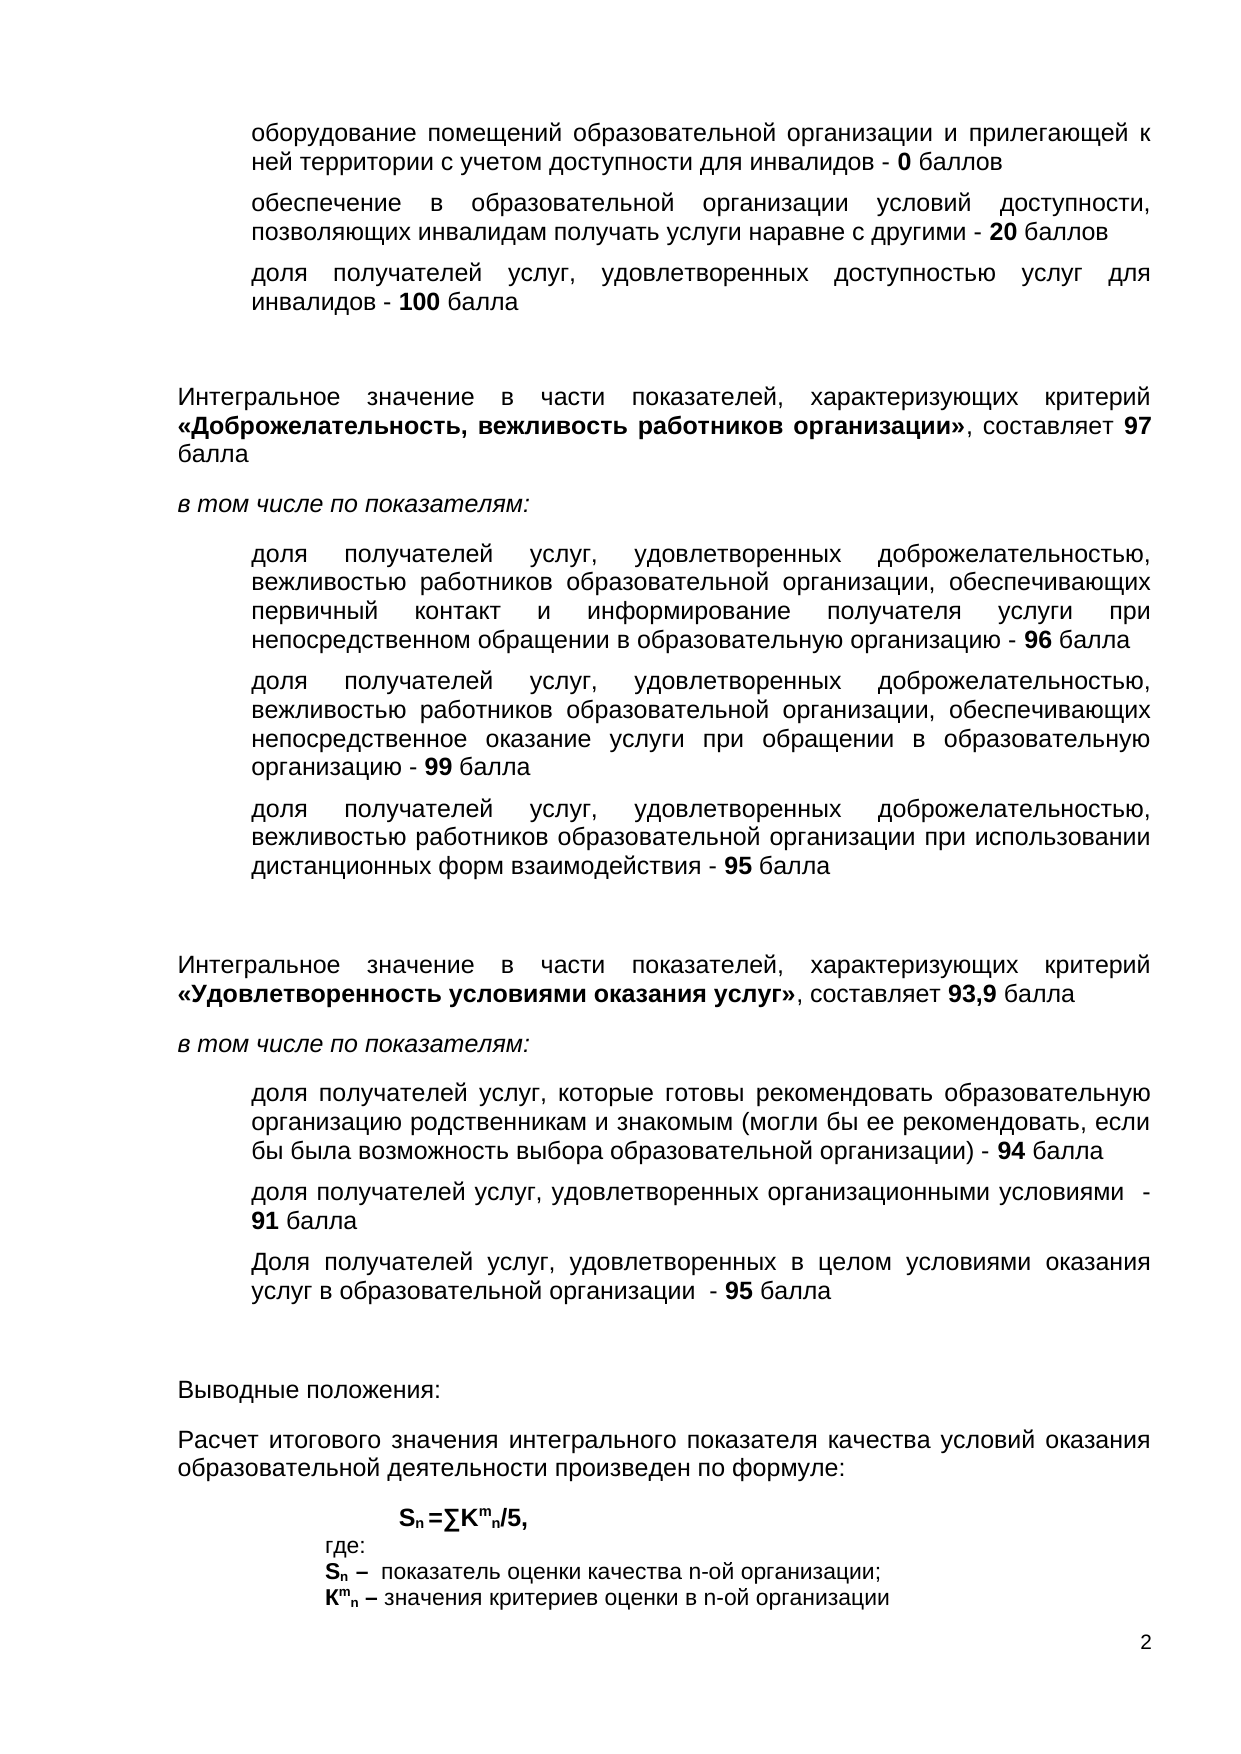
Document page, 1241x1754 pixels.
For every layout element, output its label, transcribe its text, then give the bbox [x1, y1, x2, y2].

text Расчет итогового значения интегрального показателя качества условий оказания образовательной деятельности произведен по формуле: [177, 1424, 1152, 1482]
text Доля получателей услуг, удовлетворенных в целом условиями оказания услуг в образовательной организации - 95 балла [251, 1247, 1152, 1304]
text в том числе по показателям: [177, 489, 1152, 518]
text оборудование помещений образовательной организации и прилегающей к ней территории с учетом доступности для инвалидов - 0 баллов [251, 118, 1152, 176]
text Интегральное значение в части показателей, характеризующих критерий «Доброжелательность, вежливость работников организации», составляет 97 балла [177, 382, 1152, 468]
text доля получателей услуг, удовлетворенных доброжелательностью, вежливостью работников образовательной организации, обеспечивающих первичный контакт и информирование получателя услуги при непосредственном обращении в образовательную организацию - 96 балла [251, 538, 1152, 653]
text доля получателей услуг, удовлетворенных доброжелательностью, вежливостью работников образовательной организации, обеспечивающих непосредственное оказание услуги при обращении в образовательную организацию - 99 балла [251, 666, 1152, 781]
text обеспечение в образовательной организации условий доступности, позволяющих инвалидам получать услуги наравне с другими - 20 баллов [251, 188, 1152, 246]
text в том числе по показателям: [177, 1029, 1152, 1057]
text Интегральное значение в части показателей, характеризующих критерий «Удовлетворенность условиями оказания услуг», составляет 93,9 балла [177, 950, 1152, 1008]
text Кmn – значения критериев оценки в n-ой организации [325, 1584, 1152, 1611]
text доля получателей услуг, удовлетворенных организационными условиями - 91 балла [251, 1177, 1152, 1234]
text доля получателей услуг, которые готовы рекомендовать образовательную организацию родственникам и знакомым (могли бы ее рекомендовать, если бы была возможность выбора образовательной организации) - 94 балла [251, 1078, 1152, 1164]
text доля получателей услуг, удовлетворенных доступностью услуг для инвалидов - 100 балла [251, 258, 1152, 316]
text где: [325, 1532, 1152, 1558]
text доля получателей услуг, удовлетворенных доброжелательностью, вежливостью работников образовательной организации при использовании дистанционных форм взаимодействия - 95 балла [251, 793, 1152, 880]
text Sn – показатель оценки качества n-ой организации; [325, 1558, 1152, 1584]
text Выводные положения: [177, 1375, 1152, 1404]
text Sn =∑Kmn/5, [398, 1503, 1152, 1532]
